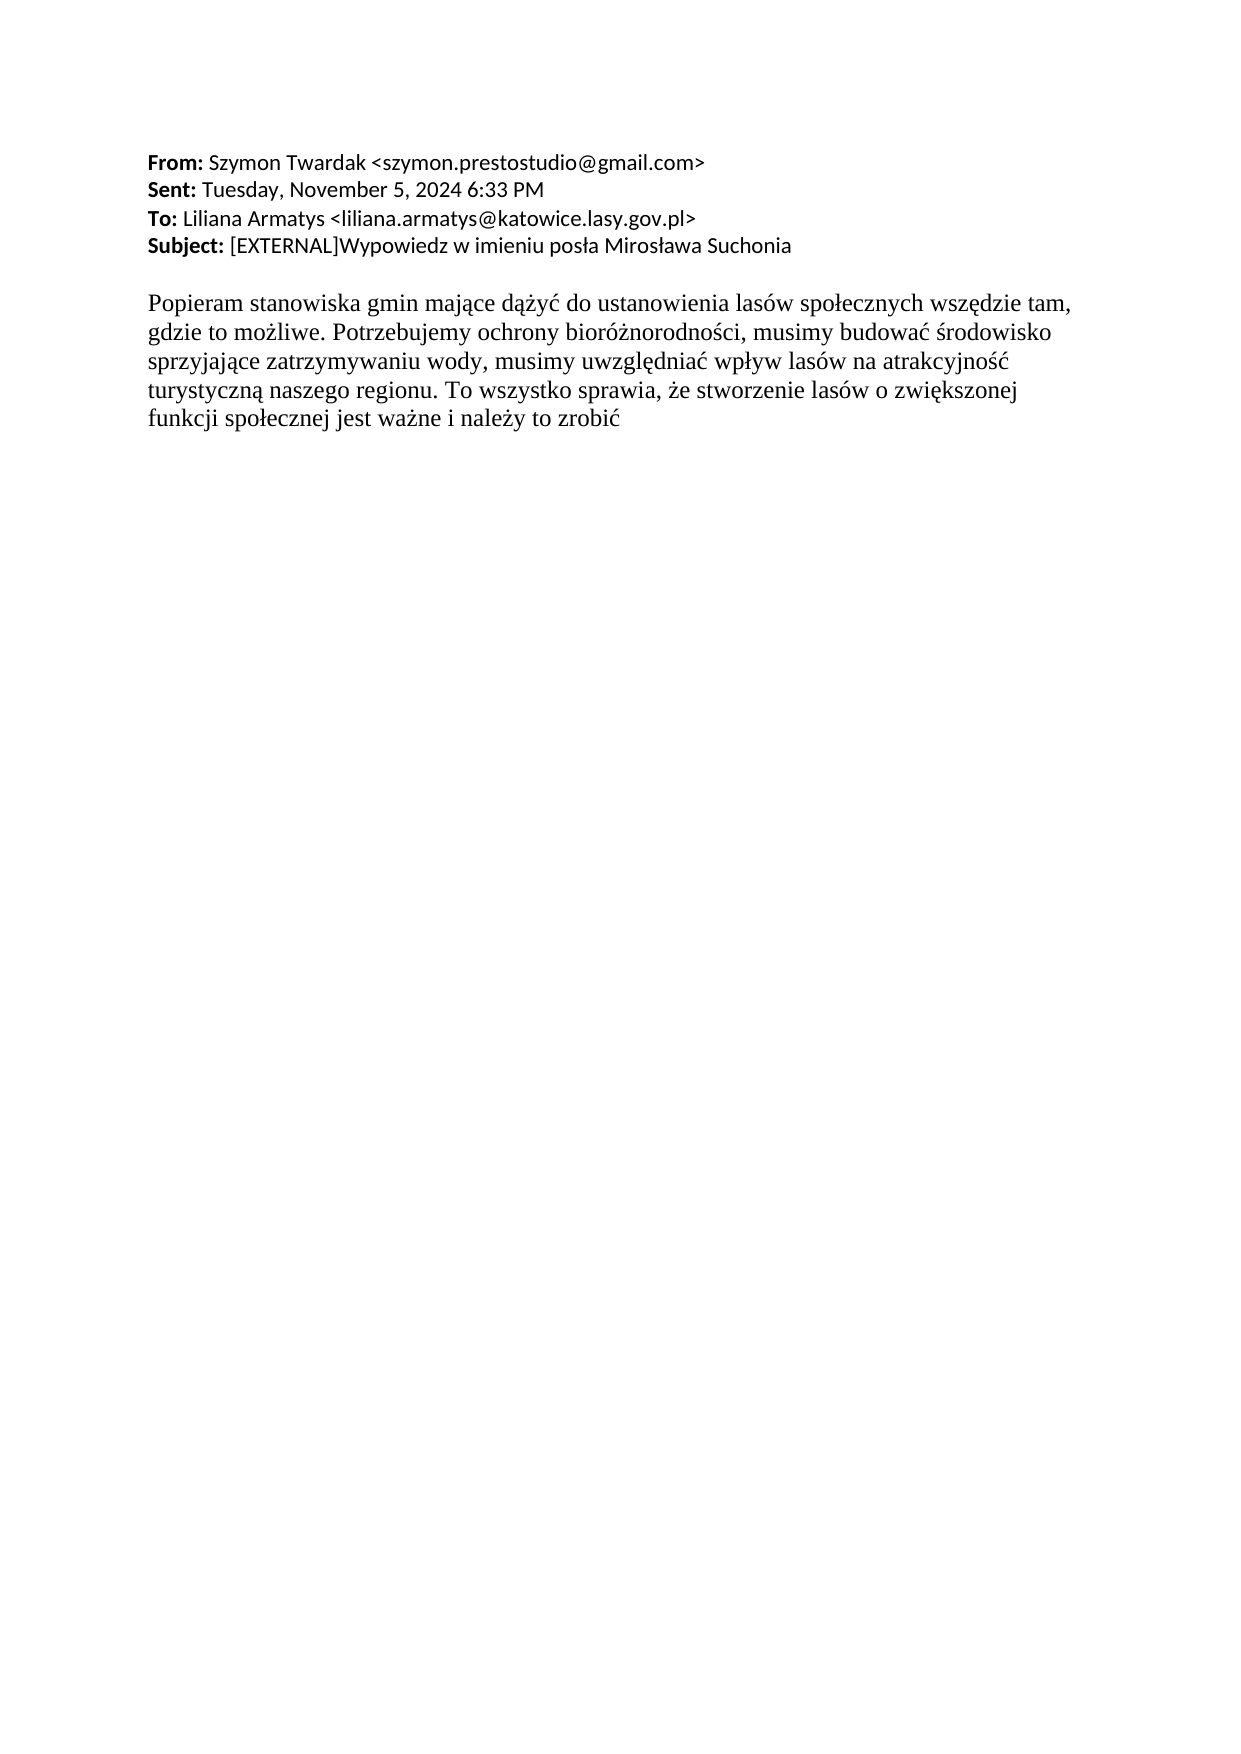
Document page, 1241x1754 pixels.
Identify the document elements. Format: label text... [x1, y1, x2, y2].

text Popieram stanowiska gmin mające dążyć do ustanowienia lasów społecznych wszędzie tam, gdzie to możliwe. Potrzebujemy ochrony bioróżnorodności, musimy budować środowisko sprzyjające zatrzymywaniu wody, musimy uwzględniać wpływ lasów na atrakcyjność turystyczną naszego regionu. To wszystko sprawia, że stworzenie lasów o zwiększonej funkcji społecznej jest ważne i należy to zrobić [148, 288, 1093, 432]
text From: Szymon Twardak <szymon.prestostudio@gmail.com> Sent: Tuesday, November 5, 2024 6:33 PM To: Liliana Armatys <liliana.armatys@katowice.lasy.gov.pl> Subject: [EXTERNAL]Wypowiedz w imieniu posła Mirosława Suchonia [148, 148, 1093, 260]
